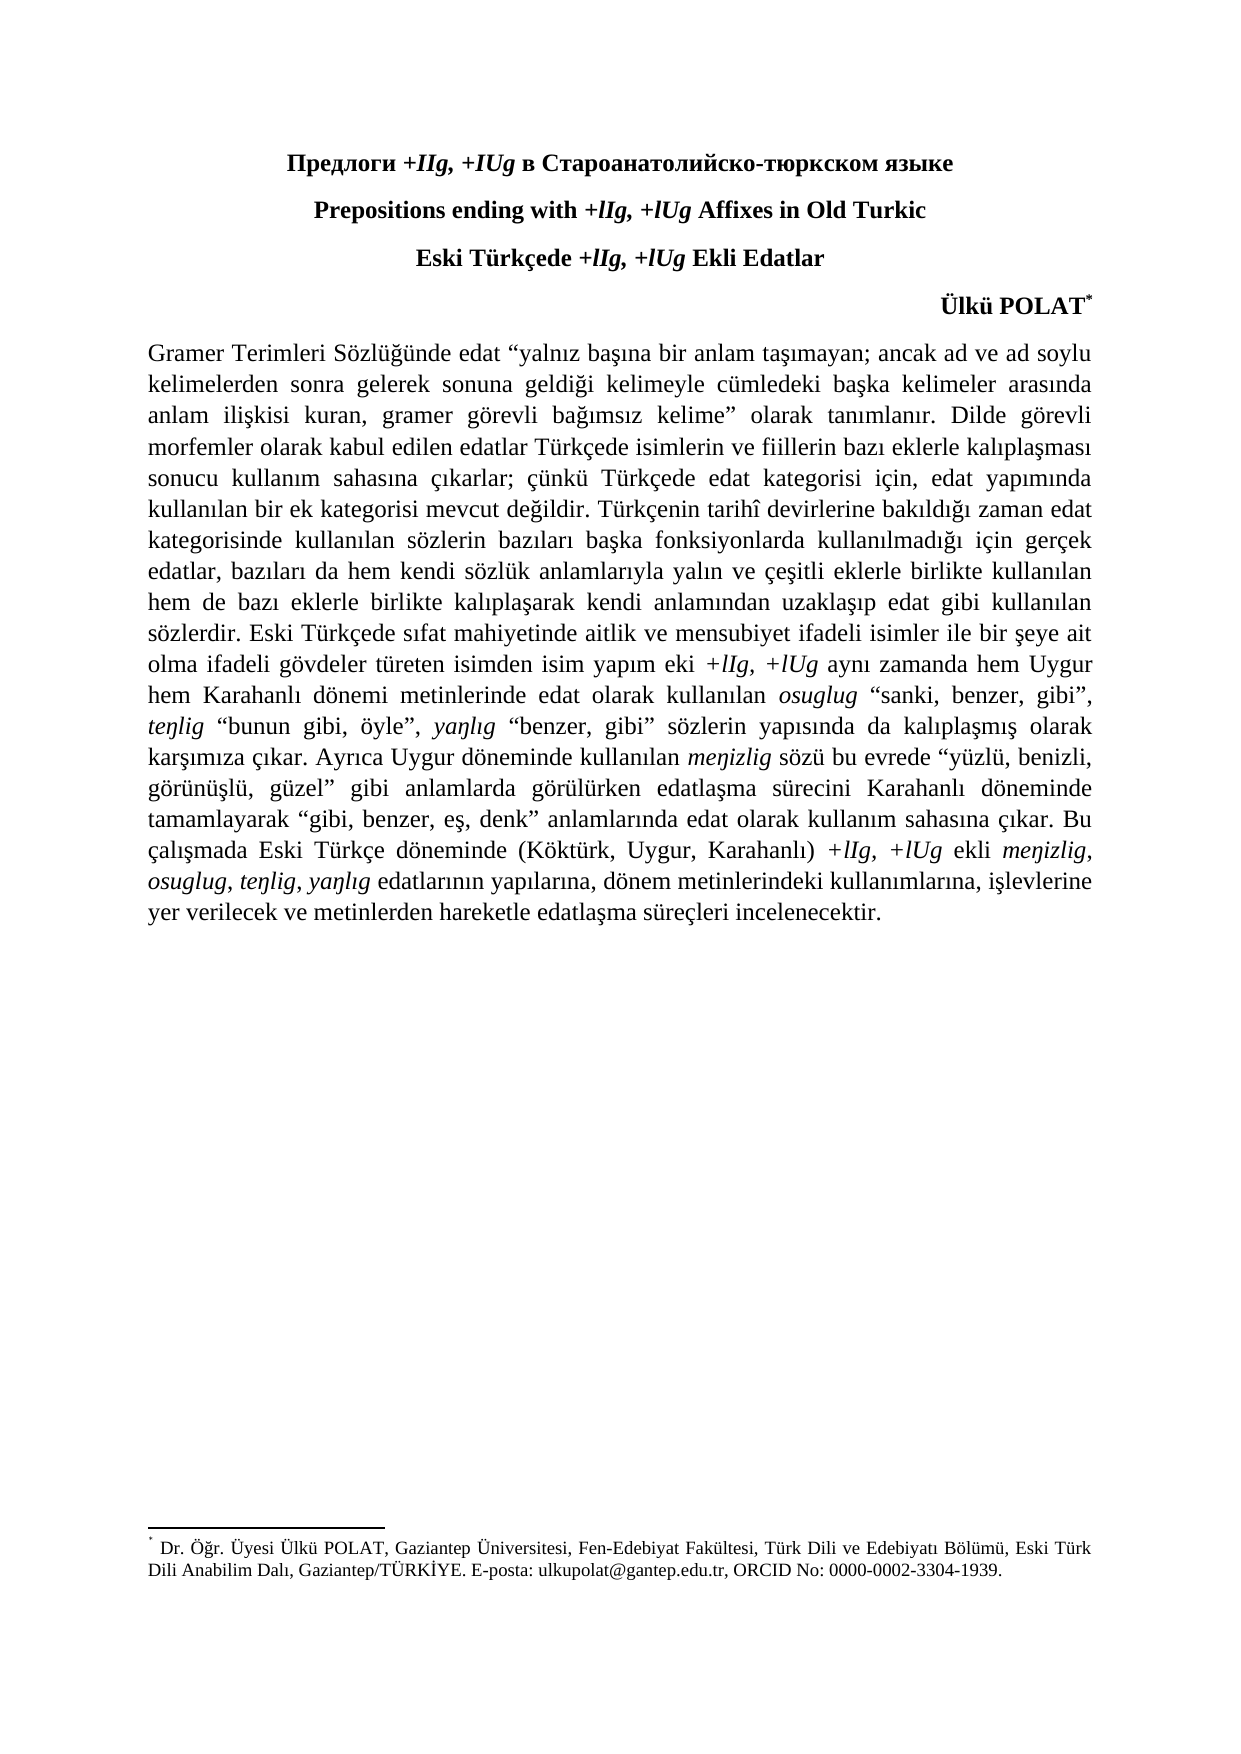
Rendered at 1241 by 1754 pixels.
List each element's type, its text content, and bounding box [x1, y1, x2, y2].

text Предлоги +IIg, +IUg в Староанатолийско-тюркском языке [148, 148, 1093, 176]
text Eski Türkçede +lIg, +lUg Ekli Edatlar [148, 243, 1093, 272]
text Prepositions ending with +lIg, +lUg Affixes in Old Turkic [148, 195, 1093, 224]
text Gramer Terimleri Sözlüğünde edat “yalnız başına bir anlam taşımayan; ancak ad ve ad soylu kelimelerden sonra gelerek sonuna geldiği kelimeyle cümledeki başka kelimeler arasında anlam ilişkisi kuran, gramer görevli bağımsız kelime” olarak tanımlanır. Dilde görevli morfemler olarak kabul edilen edatlar Türkçede isimlerin ve fiillerin bazı eklerle kalıplaşması sonucu kullanım sahasına çıkarlar; çünkü Türkçede edat kategorisi için, edat yapımında kullanılan bir ek kategorisi mevcut değildir. Türkçenin tarihî devirlerine bakıldığı zaman edat kategorisinde kullanılan sözlerin bazıları başka fonksiyonlarda kullanılmadığı için gerçek edatlar, bazıları da hem kendi sözlük anlamlarıyla yalın ve çeşitli eklerle birlikte kullanılan hem de bazı eklerle birlikte kalıplaşarak kendi anlamından uzaklaşıp edat gibi kullanılan sözlerdir. Eski Türkçede sıfat mahiyetinde aitlik ve mensubiyet ifadeli isimler ile bir şeye ait olma ifadeli gövdeler türeten isimden isim yapım eki +lIg, +lUg aynı zamanda hem Uygur hem Karahanlı dönemi metinlerinde edat olarak kullanılan osuglug “sanki, benzer, gibi”, teŋlig “bunun gibi, öyle”, yaŋlıg “benzer, gibi” sözlerin yapısında da kalıplaşmış olarak karşımıza çıkar. Ayrıca Uygur döneminde kullanılan meŋizlig sözü bu evrede “yüzlü, benizli, görünüşlü, güzel” gibi anlamlarda görülürken edatlaşma sürecini Karahanlı döneminde tamamlayarak “gibi, benzer, eş, denk” anlamlarında edat olarak kullanım sahasına çıkar. Bu çalışmada Eski Türkçe döneminde (Köktürk, Uygur, Karahanlı) +lIg, +lUg ekli meŋizlig, osuglug, teŋlig, yaŋlıg edatlarının yapılarına, dönem metinlerindeki kullanımlarına, işlevlerine yer verilecek ve metinlerden hareketle edatlaşma süreçleri incelenecektir. [148, 338, 1093, 926]
text Ülkü POLAT* [148, 291, 1093, 319]
